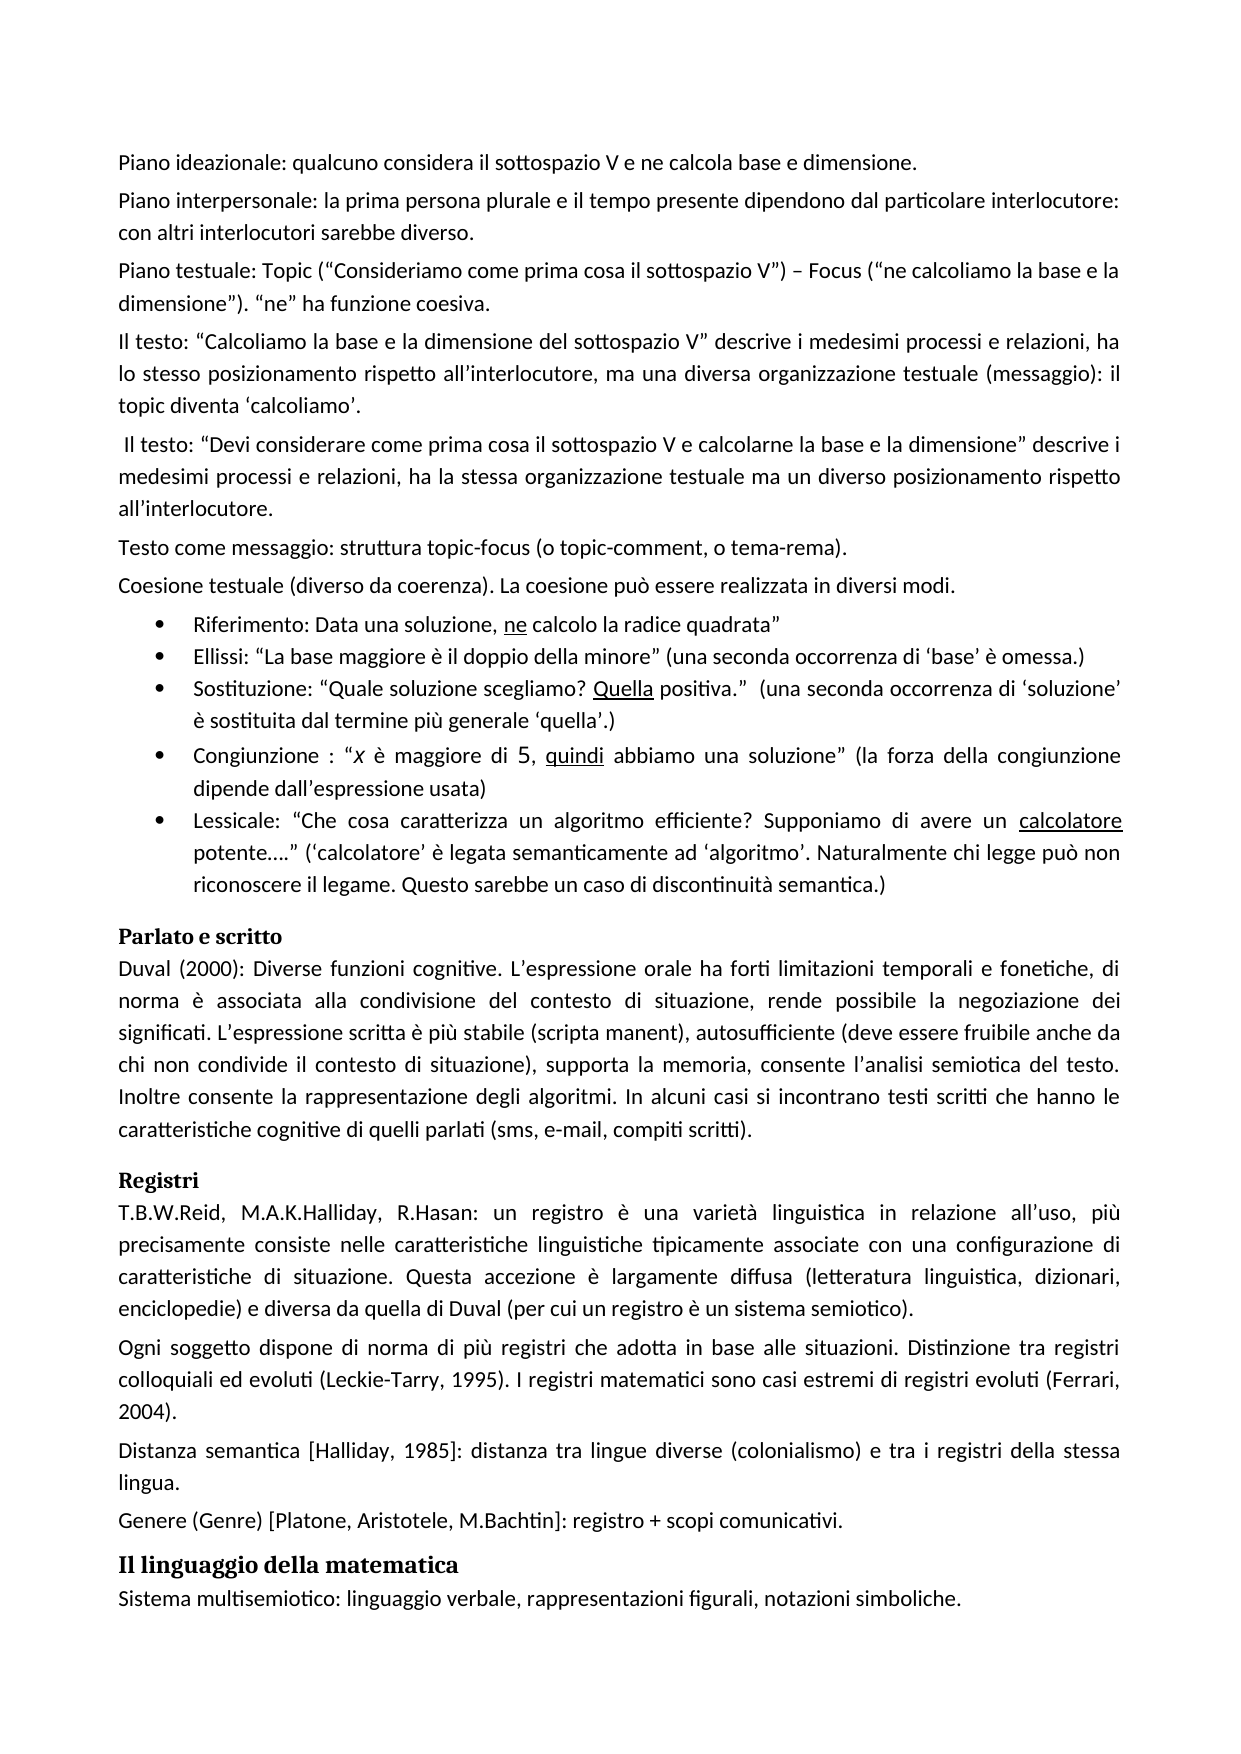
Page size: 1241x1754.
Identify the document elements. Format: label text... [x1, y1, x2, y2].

text Il testo: “Calcoliamo la base e la dimensione del sottospazio V” descrive i medesimi processi e relazioni, ha lo stesso posizionamento rispetto all’interlocutore, ma una diversa organizzazione testuale (messaggio): il topic diventa ‘calcoliamo’. [118, 327, 1122, 420]
subtitle Parlato e scritto [118, 923, 1122, 950]
list Ellissi: “La base maggiore è il doppio della minore” (una seconda occorrenza di ‘base’ è omessa.) [156, 642, 1122, 670]
text Piano testuale: Topic (“Consideriamo come prima cosa il sottospazio V”) – Focus (“ne calcoliamo la base e la dimensione”). “ne” ha funzione coesiva. [118, 257, 1122, 317]
subtitle Il linguaggio della matematica [118, 1551, 1122, 1580]
text Testo come messaggio: struttura topic-focus (o topic-comment, o tema-rema). [118, 533, 1122, 561]
list Riferimento: Data una soluzione, ne calcolo la radice quadrata” [156, 610, 1122, 638]
text Piano ideazionale: qualcuno considera il sottospazio V e ne calcola base e dimensione. [118, 148, 1122, 176]
list Congiunzione : “x è maggiore di 5, quindi abbiamo una soluzione” (la forza della congiunzione dipende dall’espressione usata) [156, 738, 1122, 802]
text Distanza semantica [Halliday, 1985]: distanza tra lingue diverse (colonialismo) e tra i registri della stessa lingua. [118, 1436, 1122, 1496]
list Lessicale: “Che cosa caratterizza un algoritmo efficiente? Supponiamo di avere un calcolatore potente….” (‘calcolatore’ è legata semanticamente ad ‘algoritmo’. Naturalmente chi legge può non riconoscere il legame. Questo sarebbe un caso di discontinuità semantica.) [156, 806, 1122, 898]
text Coesione testuale (diverso da coerenza). La coesione può essere realizzata in diversi modi. [118, 571, 1122, 599]
subtitle Registri [118, 1168, 1122, 1194]
text Sistema multisemiotico: linguaggio verbale, rappresentazioni figurali, notazioni simboliche. [118, 1584, 1122, 1612]
text Il testo: “Devi considerare come prima cosa il sottospazio V e calcolarne la base e la dimensione” descrive i medesimi processi e relazioni, ha la stessa organizzazione testuale ma un diverso posizionamento rispetto all’interlocutore. [118, 430, 1122, 522]
text Genere (Genre) [Platone, Aristotele, M.Bachtin]: registro + scopi comunicativi. [118, 1506, 1122, 1534]
list Sostituzione: “Quale soluzione scegliamo? Quella positiva.” (una seconda occorrenza di ‘soluzione’ è sostituita dal termine più generale ‘quella’.) [156, 674, 1122, 734]
text Duval (2000): Diverse funzioni cognitive. L’espressione orale ha forti limitazioni temporali e fonetiche, di norma è associata alla condivisione del contesto di situazione, rende possibile la negoziazione dei significati. L’espressione scritta è più stabile (scripta manent), autosufficiente (deve essere fruibile anche da chi non condivide il contesto di situazione), supporta la memoria, consente l’analisi semiotica del testo. Inoltre consente la rappresentazione degli algoritmi. In alcuni casi si incontrano testi scritti che hanno le caratteristiche cognitive di quelli parlati (sms, e-mail, compiti scritti). [118, 954, 1122, 1143]
text Ogni soggetto dispone di norma di più registri che adotta in base alle situazioni. Distinzione tra registri colloquiali ed evoluti (Leckie-Tarry, 1995). I registri matematici sono casi estremi di registri evoluti (Ferrari, 2004). [118, 1333, 1122, 1425]
text Piano interpersonale: la prima persona plurale e il tempo presente dipendono dal particolare interlocutore: con altri interlocutori sarebbe diverso. [118, 186, 1122, 246]
text T.B.W.Reid, M.A.K.Halliday, R.Hasan: un registro è una varietà linguistica in relazione all’uso, più precisamente consiste nelle caratteristiche linguistiche tipicamente associate con una configurazione di caratteristiche di situazione. Questa accezione è largamente diffusa (letteratura linguistica, dizionari, enciclopedie) e diversa da quella di Duval (per cui un registro è un sistema semiotico). [118, 1198, 1122, 1322]
